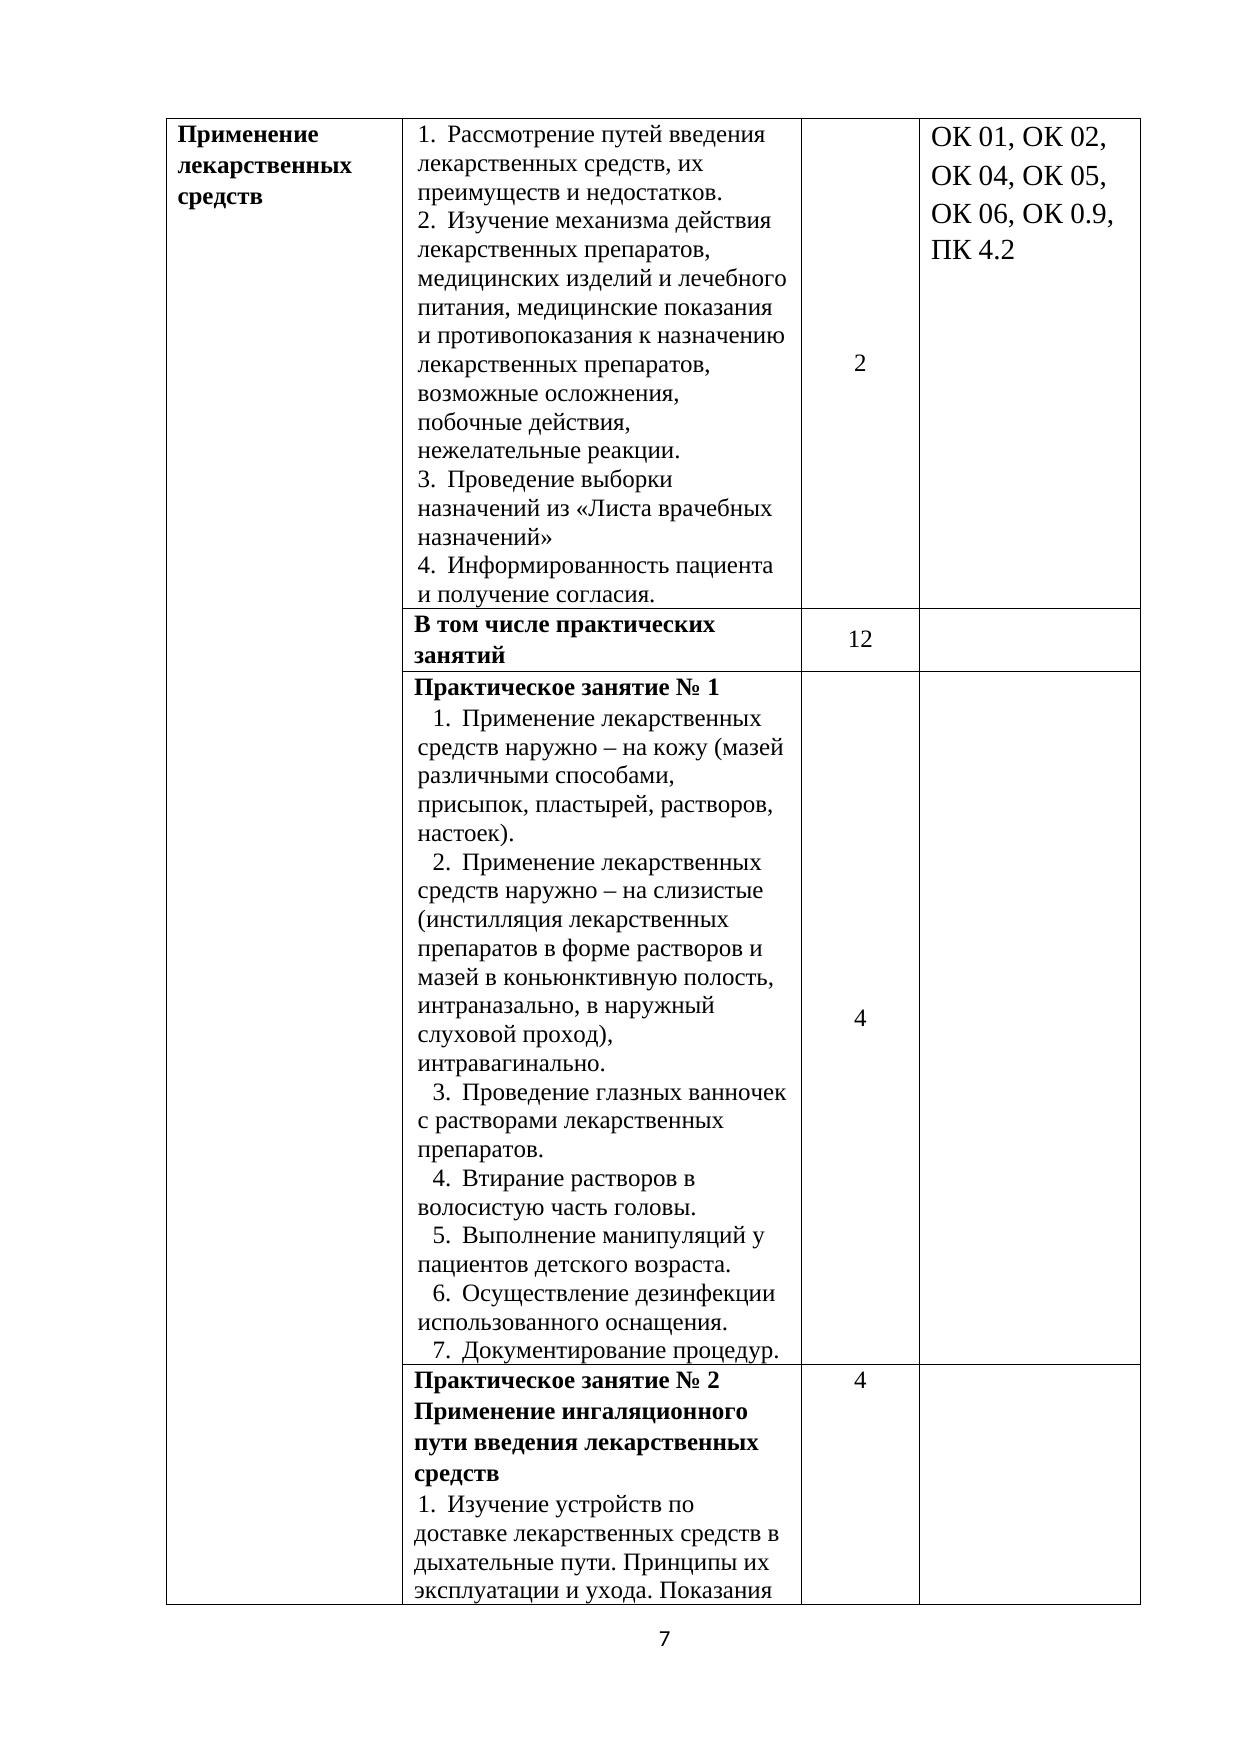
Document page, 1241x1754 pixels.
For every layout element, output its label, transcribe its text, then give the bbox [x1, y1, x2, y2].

table_cell 2 [802, 119, 919, 608]
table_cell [167, 119, 402, 1604]
table_cell Практическое занятие № 1 Применение лекарственных средств наружно – на кожу (мазей различными способами, присыпок, пластырей, растворов, настоек). Применение лекарственных средств наружно – на слизистые (инстилляция лекарственных препаратов в форме растворов и мазей в коньюнктивную полость, интраназально, в наружный слуховой проход), интравагинально. Проведение глазных ванночек с растворами лекарственных препаратов. Втирание растворов в волосистую часть головы. Выполнение манипуляций у пациентов детского возраста. Осуществление дезинфекции использованного оснащения. Документирование процедур. [403, 672, 801, 1364]
table_cell [920, 609, 1140, 671]
table_cell Рассмотрение путей введения лекарственных средств, их преимуществ и недостатков. Изучение механизма действия лекарственных препаратов, медицинских изделий и лечебного питания, медицинские показания и противопоказания к назначению лекарственных препаратов, возможные осложнения, побочные действия, нежелательные реакции. Проведение выборки назначений из «Листа врачебных назначений» Информированность пациента и получение согласия. [403, 119, 801, 608]
table_cell 4 [802, 1365, 919, 1604]
table_cell [920, 672, 1140, 1364]
table_cell 4 [802, 672, 919, 1364]
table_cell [403, 1365, 801, 1604]
table_cell 12 [802, 609, 919, 671]
table_cell В том числе практических занятий [403, 609, 801, 671]
table_cell [920, 1365, 1140, 1604]
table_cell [920, 119, 1140, 608]
